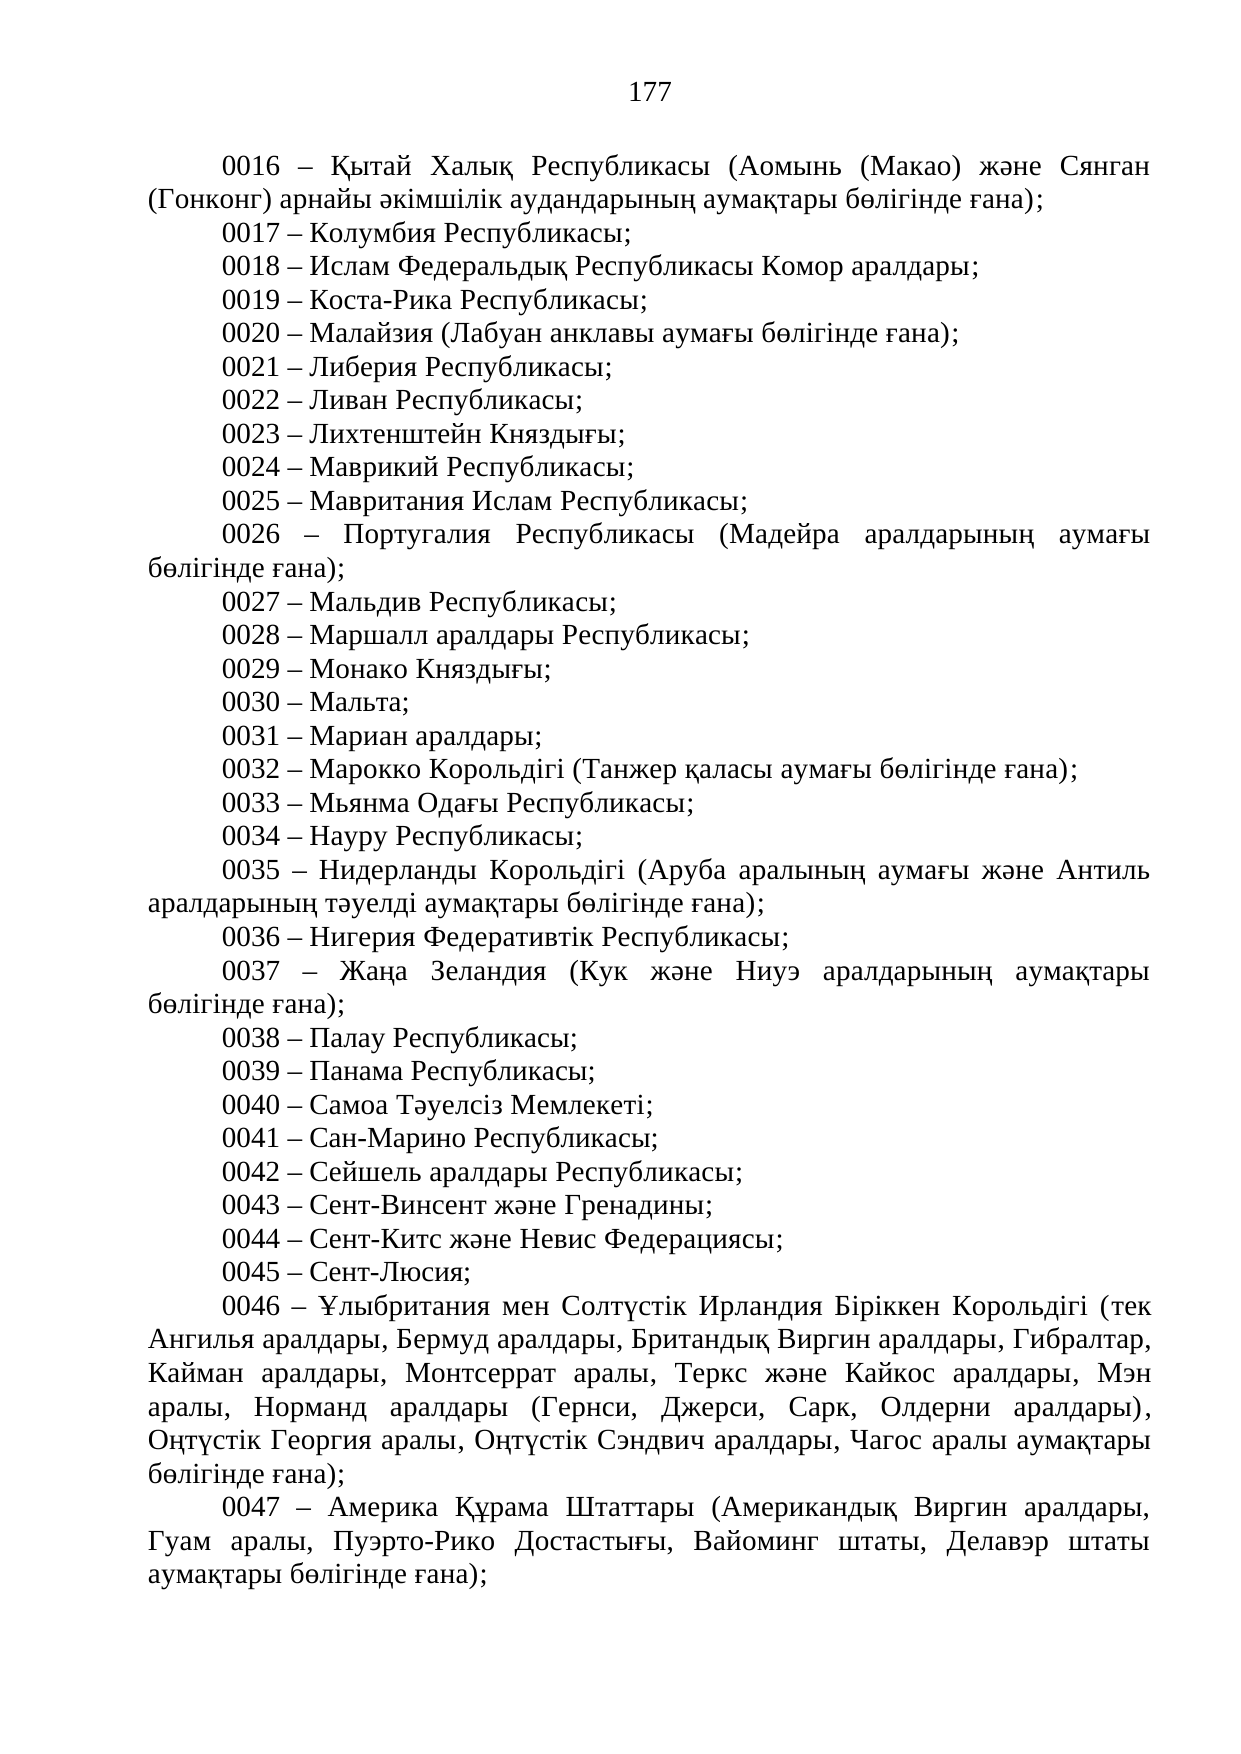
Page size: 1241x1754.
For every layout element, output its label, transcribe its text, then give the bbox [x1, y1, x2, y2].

text 0023 – Лихтенштейн Княздығы; [148, 416, 1152, 449]
text 0037 – Жаңа Зеландия (Кук және Ниуэ аралдарының аумақтары бөлігінде ғана); [148, 953, 1152, 1020]
text 0024 – Маврикий Республикасы; [148, 449, 1152, 483]
text 0020 – Малайзия (Лабуан анклавы аумағы бөлігінде ғана); [148, 315, 1152, 349]
text 0030 – Мальта; [148, 684, 1152, 718]
text 0018 – Ислам Федеральдық Республикасы Комор аралдары; [148, 248, 1152, 282]
text 0039 – Панама Республикасы; [148, 1053, 1152, 1087]
text 0029 – Монако Княздығы; [148, 651, 1152, 684]
text 0042 – Сейшель аралдары Республикасы; [148, 1154, 1152, 1187]
text 0034 – Науру Республикасы; [148, 818, 1152, 852]
text 0046 – Ұлыбритания мен Солтүстік Ирландия Біріккен Корольдігі (тек Ангилья аралдары, Бермуд аралдары, Британдық Виргин аралдары, Гибралтар, Кайман аралдары, Монтсеррат аралы, Теркс және Кайкос аралдары, Мэн аралы, Норманд аралдары (Гернси, Джерси, Сарк, Олдерни аралдары), Оңтүстік Георгия аралы, Оңтүстік Сэндвич аралдары, Чагос аралы аумақтары бөлігінде ғана); [148, 1288, 1152, 1489]
text 0019 – Коста-Рика Республикасы; [148, 282, 1152, 315]
text 0043 – Сент-Винсент және Гренадины; [148, 1187, 1152, 1221]
text 0021 – Либерия Республикасы; [148, 349, 1152, 382]
text 0035 – Нидерланды Корольдігі (Аруба аралының аумағы және Антиль аралдарының тәуелді аумақтары бөлігінде ғана); [148, 852, 1152, 919]
text 0025 – Мавритания Ислам Республикасы; [148, 483, 1152, 517]
text 0032 – Марокко Корольдігі (Танжер қаласы аумағы бөлігінде ғана); [148, 751, 1152, 785]
text 0027 – Мальдив Республикасы; [148, 584, 1152, 617]
text 0028 – Маршалл аралдары Республикасы; [148, 617, 1152, 651]
text 0017 – Колумбия Республикасы; [148, 215, 1152, 248]
text 0026 – Португалия Республикасы (Мадейра аралдарының аумағы бөлігінде ғана); [148, 517, 1152, 584]
text 0044 – Сент-Китс және Невис Федерациясы; [148, 1221, 1152, 1254]
text 0045 – Сент-Люсия; [148, 1254, 1152, 1288]
text 0016 – Қытай Халық Республикасы (Аомынь (Макао) және Сянган (Гонконг) арнайы әкімшілік аудандарының аумақтары бөлігінде ғана); [148, 148, 1152, 215]
text 0047 – Америка Құрама Штаттары (Американдық Виргин аралдары, Гуам аралы, Пуэрто-Рико Достастығы, Вайоминг штаты, Делавэр штаты аумақтары бөлігінде ғана); [148, 1489, 1152, 1590]
text 0040 – Самоа Тәуелсіз Мемлекеті; [148, 1087, 1152, 1120]
text 0038 – Палау Республикасы; [148, 1020, 1152, 1053]
text 0033 – Мьянма Одағы Республикасы; [148, 785, 1152, 818]
text 0022 – Ливан Республикасы; [148, 382, 1152, 416]
text 0041 – Сан-Марино Республикасы; [148, 1120, 1152, 1154]
text 0031 – Мариан аралдары; [148, 718, 1152, 751]
text 0036 – Нигерия Федеративтік Республикасы; [148, 919, 1152, 953]
